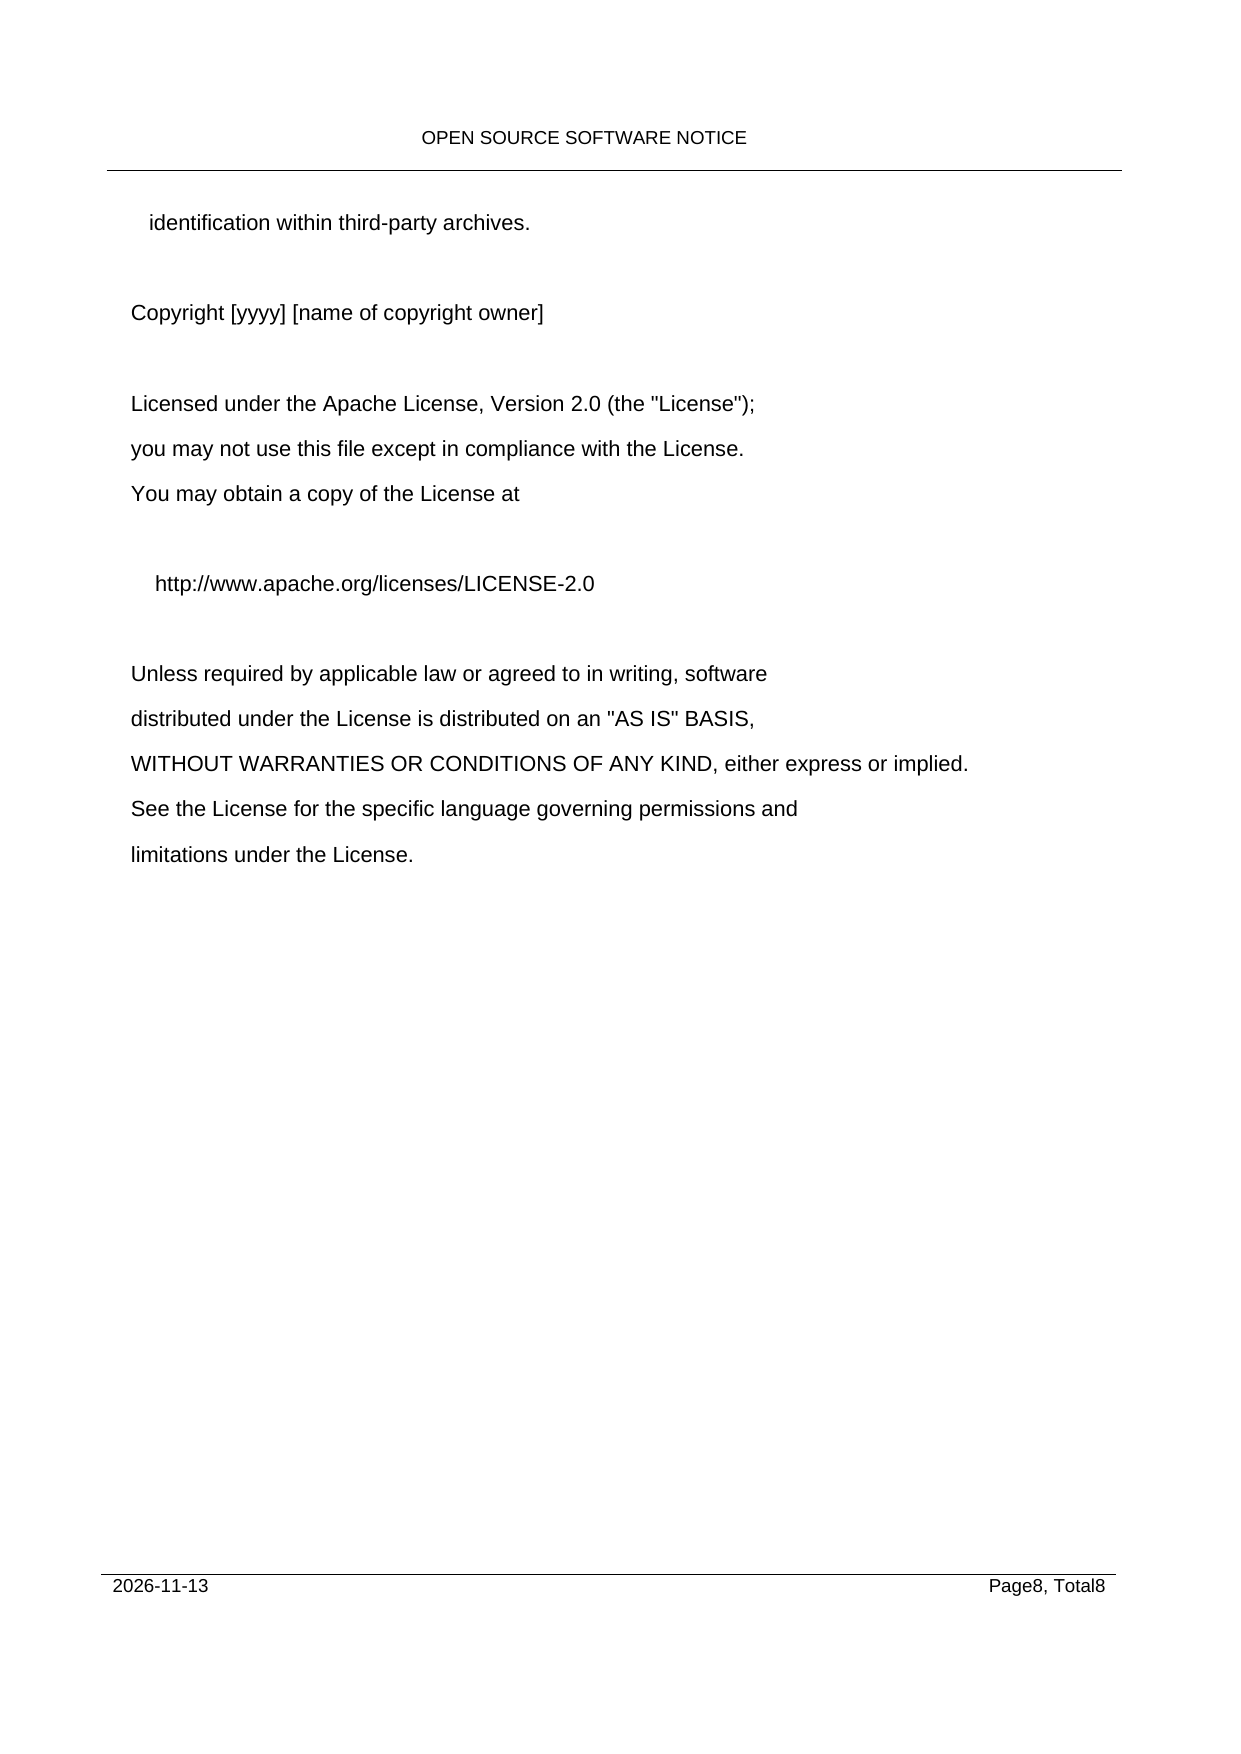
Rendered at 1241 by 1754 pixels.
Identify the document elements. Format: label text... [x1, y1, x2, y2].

text You may obtain a copy of the License at [112, 477, 1128, 509]
text distributed under the License is distributed on an "AS IS" BASIS, [112, 702, 1128, 735]
text you may not use this file except in compliance with the License. [112, 432, 1128, 464]
text http://www.apache.org/licenses/LICENSE-2.0 [112, 567, 1128, 600]
text See the License for the specific language governing permissions and [112, 793, 1128, 825]
text Licensed under the Apache License, Version 2.0 (the "License"); [112, 387, 1128, 419]
text WITHOUT WARRANTIES OR CONDITIONS OF ANY KIND, either express or implied. [112, 748, 1128, 780]
text identification within third-party archives. [112, 206, 1128, 239]
text limitations under the License. [112, 838, 1128, 870]
text Unless required by applicable law or agreed to in writing, software [112, 657, 1128, 690]
text Copyright [yyyy] [name of copyright owner] [112, 297, 1128, 329]
